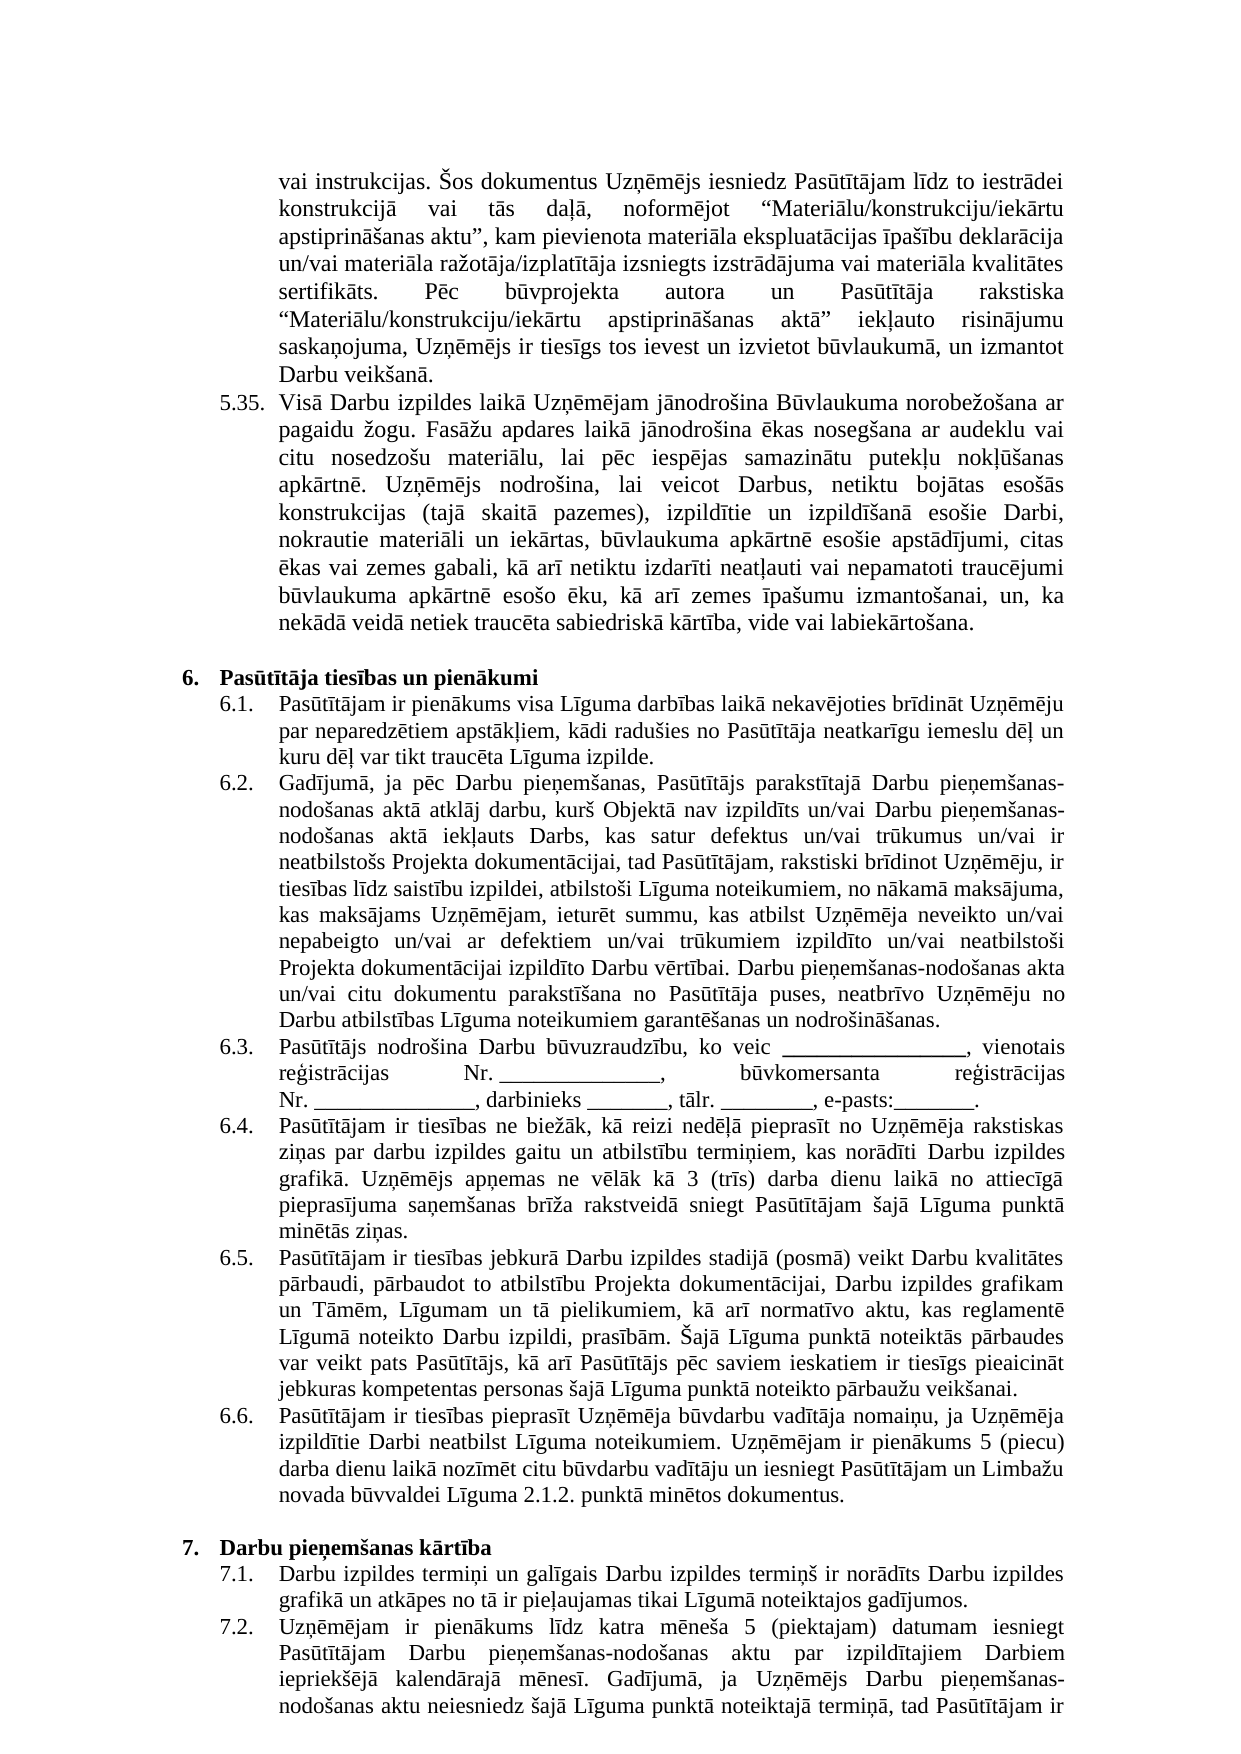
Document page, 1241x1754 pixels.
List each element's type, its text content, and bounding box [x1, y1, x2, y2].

list Visā Darbu izpildes laikā Uzņēmējam jānodrošina Būvlaukuma norobežošana ar pagaidu žogu. Fasāžu apdares laikā jānodrošina ēkas nosegšana ar audeklu vai citu nosedzošu materiālu, lai pēc iespējas samazinātu putekļu nokļūšanas apkārtnē. Uzņēmējs nodrošina, lai veicot Darbus, netiktu bojātas esošās konstrukcijas (tajā skaitā pazemes), izpildītie un izpildīšanā esošie Darbi, nokrautie materiāli un iekārtas, būvlaukuma apkārtnē esošie apstādījumi, citas ēkas vai zemes gabali, kā arī netiktu izdarīti neatļauti vai nepamatoti traucējumi būvlaukuma apkārtnē esošo ēku, kā arī zemes īpašumu izmantošanai, un, ka nekādā veidā netiek traucēta sabiedriskā kārtība, vide vai labiekārtošana. [219, 387, 1065, 636]
list Darbu izpildes termiņi un galīgais Darbu izpildes termiņš ir norādīts Darbu izpildes grafikā un atkāpes no tā ir pieļaujamas tikai Līgumā noteiktajos gadījumos. [219, 1560, 1065, 1613]
list Gadījumā, ja pēc Darbu pieņemšanas, Pasūtītājs parakstītajā Darbu pieņemšanas-nodošanas aktā atklāj darbu, kurš Objektā nav izpildīts un/vai Darbu pieņemšanas-nodošanas aktā iekļauts Darbs, kas satur defektus un/vai trūkumus un/vai ir neatbilstošs Projekta dokumentācijai, tad Pasūtītājam, rakstiski brīdinot Uzņēmēju, ir tiesības līdz saistību izpildei, atbilstoši Līguma noteikumiem, no nākamā maksājuma, kas maksājams Uzņēmējam, ieturēt summu, kas atbilst Uzņēmēja neveikto un/vai nepabeigto un/vai ar defektiem un/vai trūkumiem izpildīto un/vai neatbilstoši Projekta dokumentācijai izpildīto Darbu vērtībai. Darbu pieņemšanas-nodošanas akta un/vai citu dokumentu parakstīšana no Pasūtītāja puses, neatbrīvo Uzņēmēju no Darbu atbilstības Līguma noteikumiem garantēšanas un nodrošināšanas. [219, 769, 1065, 1033]
list Darbu pieņemšanas kārtība [182, 1534, 1065, 1560]
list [219, 167, 1065, 387]
list Pasūtītājam ir tiesības ne biežāk, kā reizi nedēļā pieprasīt no Uzņēmēja rakstiskas ziņas par darbu izpildes gaitu un atbilstību termiņiem, kas norādīti Darbu izpildes grafikā. Uzņēmējs apņemas ne vēlāk kā 3 (trīs) darba dienu laikā no attiecīgā pieprasījuma saņemšanas brīža rakstveidā sniegt Pasūtītājam šajā Līguma punktā minētās ziņas. [219, 1112, 1065, 1244]
list Pasūtītājam ir tiesības pieprasīt Uzņēmēja būvdarbu vadītāja nomaiņu, ja Uzņēmēja izpildītie Darbi neatbilst Līguma noteikumiem. Uzņēmējam ir pienākums 5 (piecu) darba dienu laikā nozīmēt citu būvdarbu vadītāju un iesniegt Pasūtītājam un Limbažu novada būvvaldei Līguma 2.1.2. punktā minētos dokumentus. [219, 1402, 1065, 1507]
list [219, 1613, 1065, 1718]
list Pasūtītājam ir tiesības jebkurā Darbu izpildes stadijā (posmā) veikt Darbu kvalitātes pārbaudi, pārbaudot to atbilstību Projekta dokumentācijai, Darbu izpildes grafikam un Tāmēm, Līgumam un tā pielikumiem, kā arī normatīvo aktu, kas reglamentē Līgumā noteikto Darbu izpildi, prasībām. Šajā Līguma punktā noteiktās pārbaudes var veikt pats Pasūtītājs, kā arī Pasūtītājs pēc saviem ieskatiem ir tiesīgs pieaicināt jebkuras kompetentas personas šajā Līguma punktā noteikto pārbaužu veikšanai. [219, 1244, 1065, 1402]
list Pasūtītājam ir pienākums visa Līguma darbības laikā nekavējoties brīdināt Uzņēmēju par neparedzētiem apstākļiem, kādi radušies no Pasūtītāja neatkarīgu iemeslu dēļ un kuru dēļ var tikt traucēta Līguma izpilde. [219, 690, 1065, 769]
list Pasūtītāja tiesības un pienākumi [182, 664, 1065, 690]
list Pasūtītājs nodrošina Darbu būvuzraudzību, ko veic ________________, vienotais reģistrācijas Nr. ______________, būvkomersanta reģistrācijas Nr. ______________, darbinieks _______, tālr. ________, e-pasts:_______. [219, 1033, 1065, 1112]
